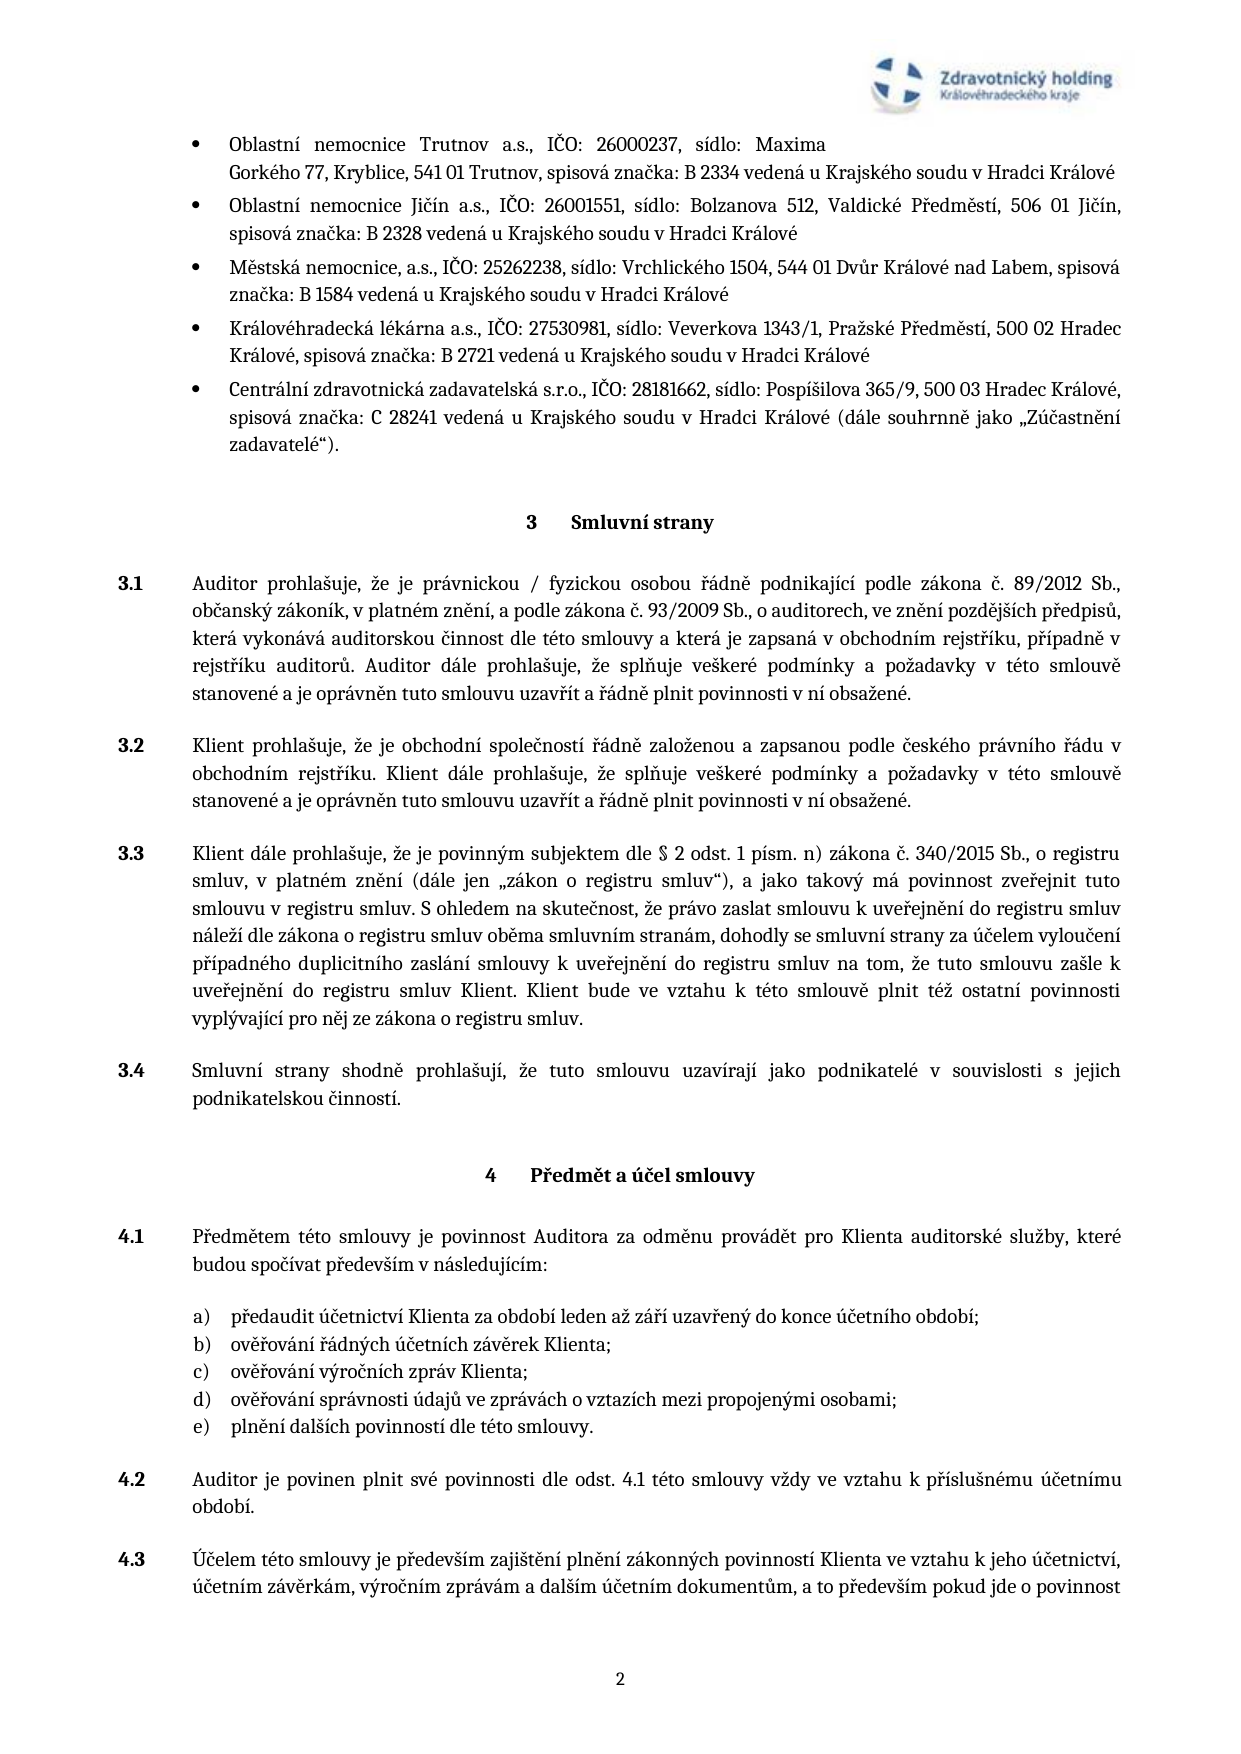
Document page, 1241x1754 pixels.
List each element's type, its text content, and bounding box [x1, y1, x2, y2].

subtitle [118, 1547, 1122, 1599]
subtitle Centrální zdravotnická zadavatelská s.r.o., IČO: 28181662, sídlo: Pospíšilova 365/9, 500 03 Hradec Králové, spisová značka: C 28241 vedená u Krajského soudu v Hradci Králové (dále souhrnně jako „Zúčastnění zadavatelé“). [192, 378, 1122, 457]
subtitle Smluvní strany [118, 510, 1122, 534]
subtitle Klient prohlašuje, že je obchodní společností řádně založenou a zapsanou podle českého právního řádu v obchodním rejstříku. Klient dále prohlašuje, že splňuje veškeré podmínky a požadavky v této smlouvě stanovené a je oprávněn tuto smlouvu uzavřít a řádně plnit povinnosti v ní obsažené. [118, 734, 1122, 813]
subtitle Oblastní nemocnice Trutnov a.s., IČO: 26000237, sídlo: Maxima Gorkého 77, Kryblice, 541 01 Trutnov, spisová značka: B 2334 vedená u Krajského soudu v Hradci Králové [192, 133, 1122, 184]
subtitle Předmět a účel smlouvy [118, 1164, 1122, 1188]
subtitle Městská nemocnice, a.s., IČO: 25262238, sídlo: Vrchlického 1504, 544 01 Dvůr Králové nad Labem, spisová značka: B 1584 vedená u Krajského soudu v Hradci Králové [192, 255, 1122, 307]
list ověřování správnosti údajů ve zprávách o vztazích mezi propojenými osobami; [193, 1387, 1122, 1411]
picture [846, 39, 1137, 133]
subtitle Předmětem této smlouvy je povinnost Auditora za odměnu provádět pro Klienta auditorské služby, které budou spočívat především v následujícím: [118, 1225, 1122, 1276]
list plnění dalších povinností dle této smlouvy. [193, 1415, 1122, 1439]
subtitle Klient dále prohlašuje, že je povinným subjektem dle § 2 odst. 1 písm. n) zákona č. 340/2015 Sb., o registru smluv, v platném znění (dále jen „zákon o registru smluv“), a jako takový má povinnost zveřejnit tuto smlouvu v registru smluv. S ohledem na skutečnost, že právo zaslat smlouvu k uveřejnění do registru smluv náleží dle zákona o registru smluv oběma smluvním stranám, dohodly se smluvní strany za účelem vyloučení případného duplicitního zaslání smlouvy k uveřejnění do registru smluv na tom, že tuto smlouvu zašle k uveřejnění do registru smluv Klient. Klient bude ve vztahu k této smlouvě plnit též ostatní povinnosti vyplývající pro něj ze zákona o registru smluv. [118, 841, 1122, 1030]
subtitle Oblastní nemocnice Jičín a.s., IČO: 26001551, sídlo: Bolzanova 512, Valdické Předměstí, 506 01 Jičín, spisová značka: B 2328 vedená u Krajského soudu v Hradci Králové [192, 194, 1122, 246]
list ověřování výročních zpráv Klienta; [193, 1360, 1122, 1384]
subtitle Smluvní strany shodně prohlašují, že tuto smlouvu uzavírají jako podnikatelé v souvislosti s jejich podnikatelskou činností. [118, 1059, 1122, 1110]
list předaudit účetnictví Klienta za období leden až září uzavřený do konce účetního období; [193, 1305, 1122, 1329]
list ověřování řádných účetních závěrek Klienta; [193, 1332, 1122, 1356]
subtitle Královéhradecká lékárna a.s., IČO: 27530981, sídlo: Veverkova 1343/1, Pražské Předměstí, 500 02 Hradec Králové, spisová značka: B 2721 vedená u Krajského soudu v Hradci Králové [192, 317, 1122, 368]
subtitle Auditor prohlašuje, že je právnickou / fyzickou osobou řádně podnikající podle zákona č. 89/2012 Sb., občanský zákoník, v platném znění, a podle zákona č. 93/2009 Sb., o auditorech, ve znění pozdějších předpisů, která vykonává auditorskou činnost dle této smlouvy a která je zapsaná v obchodním rejstříku, případně v rejstříku auditorů. Auditor dále prohlašuje, že splňuje veškeré podmínky a požadavky v této smlouvě stanovené a je oprávněn tuto smlouvu uzavřít a řádně plnit povinnosti v ní obsažené. [118, 571, 1122, 705]
subtitle Auditor je povinen plnit své povinnosti dle odst. 4.1 této smlouvy vždy ve vztahu k příslušnému účetnímu období. [118, 1467, 1122, 1519]
